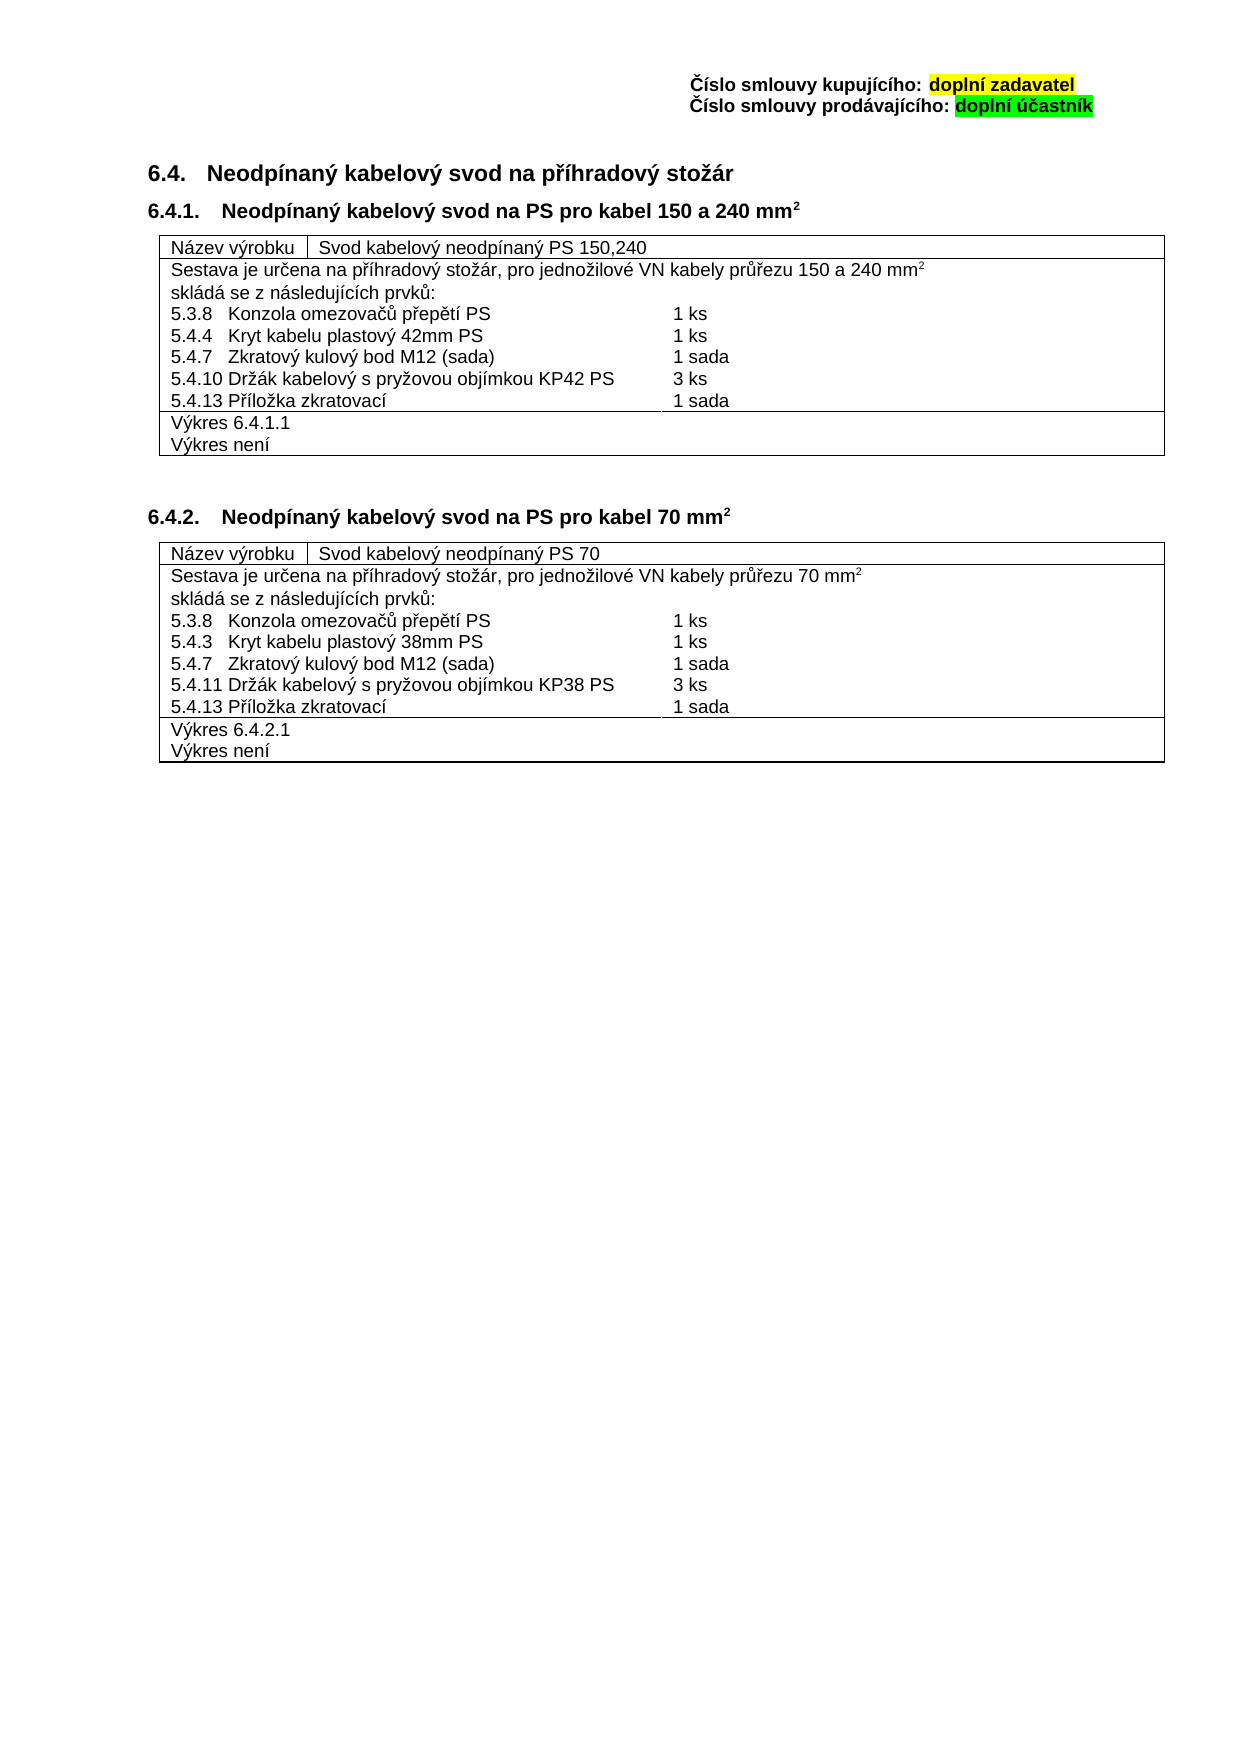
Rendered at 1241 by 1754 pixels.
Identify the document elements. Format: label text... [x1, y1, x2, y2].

table_header Název výrobku [160, 236, 307, 258]
list Neodpínaný kabelový svod na PS pro kabel 150 a 240 mm2 [148, 199, 1093, 223]
table_cell Sestava je určena na příhradový stožár, pro jednožilové VN kabely průřezu 150 a 240 mm2 [160, 259, 1164, 281]
table_cell Výkres 6.4.2.1 Výkres není [160, 718, 1164, 761]
table_cell Výkres 6.4.1.1 Výkres není [160, 412, 1164, 455]
list Neodpínaný kabelový svod na příhradový stožár [148, 160, 1093, 186]
table_cell 1 ks 1 ks 1 sada 3 ks 1 sada [662, 588, 1164, 717]
table_header Svod kabelový neodpínaný PS 150,240 [308, 236, 1164, 258]
list Neodpínaný kabelový svod na PS pro kabel 70 mm2 [148, 505, 1093, 529]
table_header Svod kabelový neodpínaný PS 70 [308, 543, 1164, 564]
table_cell skládá se z následujících prvků: 5.3.8 Konzola omezovačů přepětí PS 5.4.3 Kryt kabelu plastový 38mm PS 5.4.7 Zkratový kulový bod M12 (sada) 5.4.11 Držák kabelový s pryžovou objímkou KP38 PS 5.4.13 Příložka zkratovací [160, 588, 661, 717]
table_cell Sestava je určena na příhradový stožár, pro jednožilové VN kabely průřezu 70 mm2 [160, 565, 1164, 587]
table_header Název výrobku [160, 543, 307, 564]
table_cell skládá se z následujících prvků: 5.3.8 Konzola omezovačů přepětí PS 5.4.4 Kryt kabelu plastový 42mm PS 5.4.7 Zkratový kulový bod M12 (sada) 5.4.10 Držák kabelový s pryžovou objímkou KP42 PS 5.4.13 Příložka zkratovací [160, 282, 661, 411]
table_cell 1 ks 1 ks 1 sada 3 ks 1 sada [662, 282, 1164, 411]
